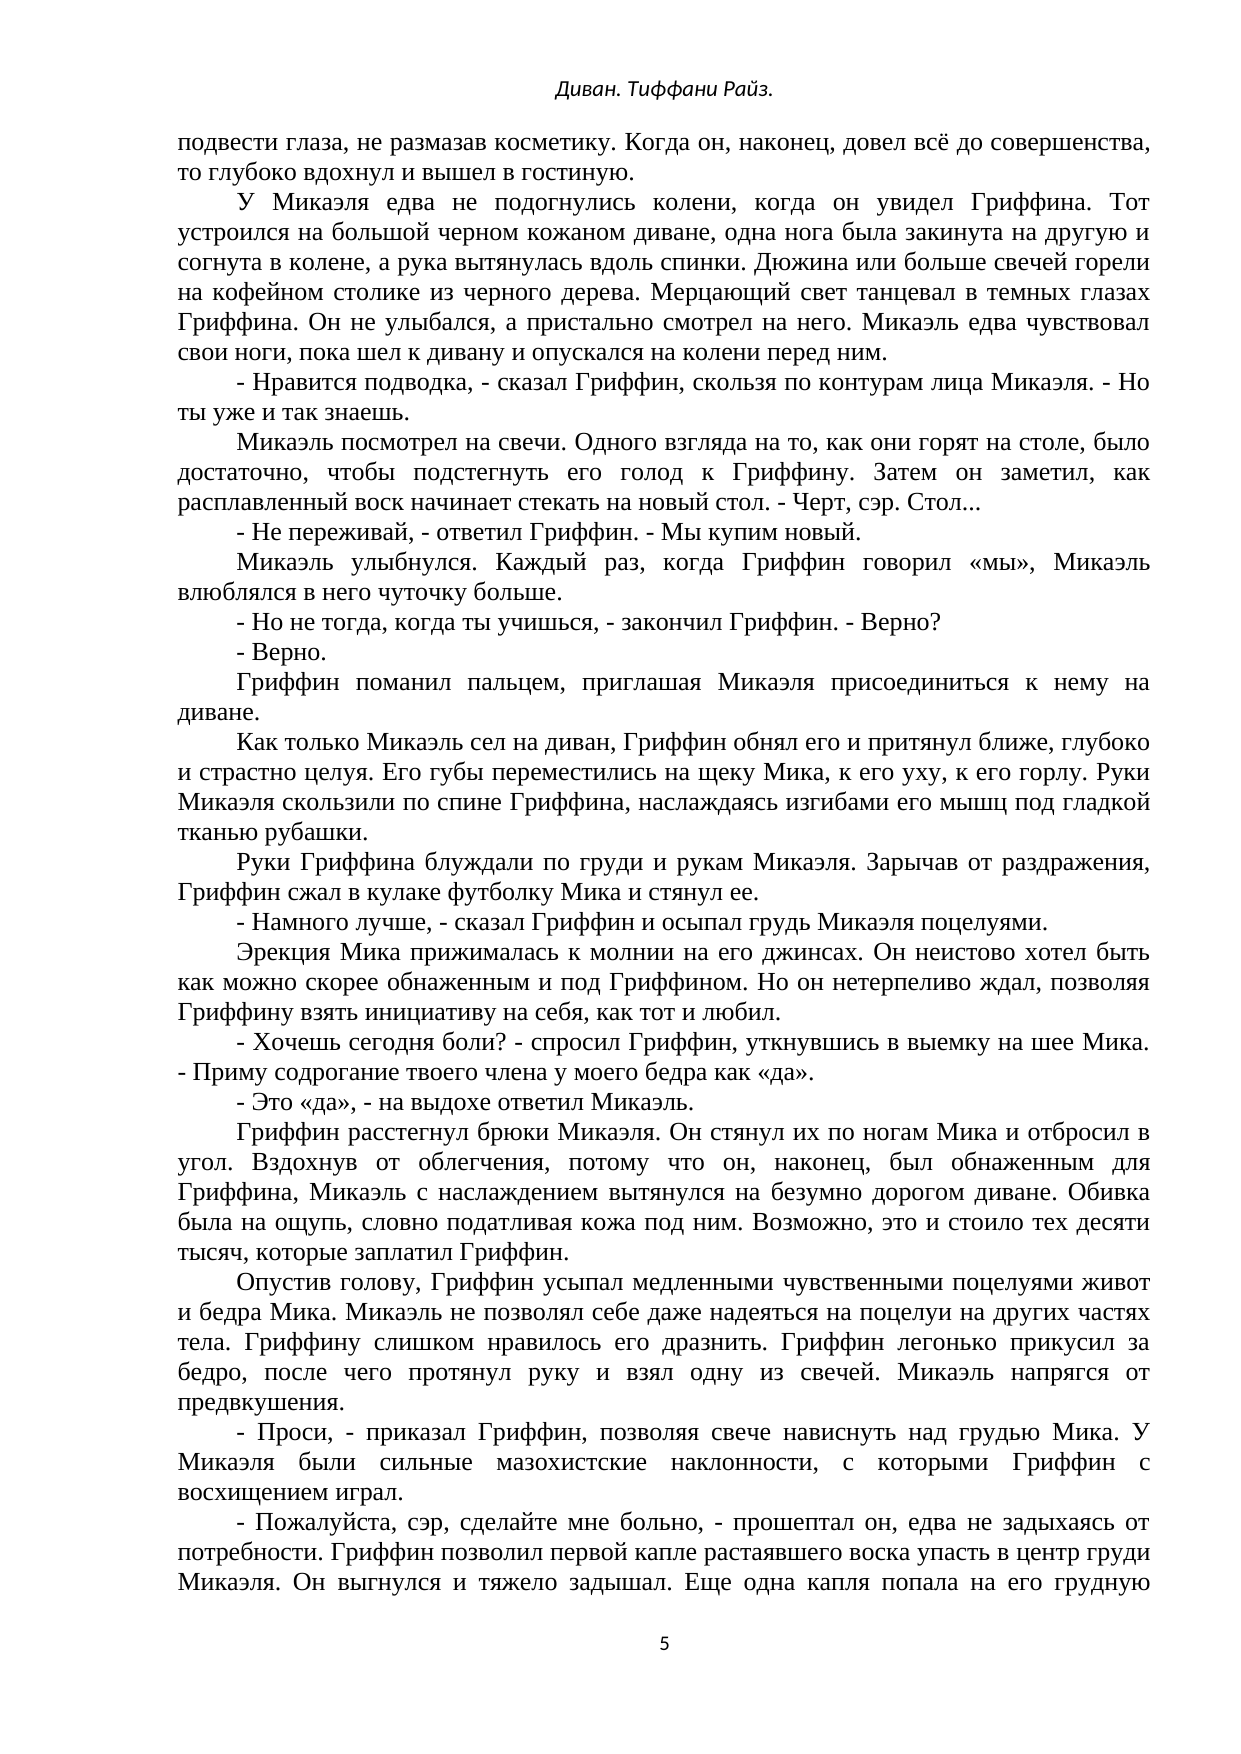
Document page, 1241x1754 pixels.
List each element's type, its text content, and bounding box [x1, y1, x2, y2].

text - Хочешь сегодня боли? - спросил Гриффин, уткнувшись в выемку на шее Мика. - Приму содрогание твоего члена у моего бедра как «да». [177, 1026, 1152, 1086]
text У Микаэля едва не подогнулись колени, когда он увидел Гриффина. Тот устроился на большой черном кожаном диване, одна нога была закинута на другую и согнута в колене, а рука вытянулась вдоль спинки. Дюжина или больше свечей горели на кофейном столике из черного дерева. Мерцающий свет танцевал в темных глазах Гриффина. Он не улыбался, а пристально смотрел на него. Микаэль едва чувствовал свои ноги, пока шел к дивану и опускался на колени перед ним. [177, 186, 1152, 366]
text Микаэль улыбнулся. Каждый раз, когда Гриффин говорил «мы», Микаэль влюблялся в него чуточку больше. [177, 546, 1152, 606]
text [177, 1506, 1152, 1596]
text - Не переживай, - ответил Гриффин. - Мы купим новый. [177, 516, 1152, 546]
text Опустив голову, Гриффин усыпал медленными чувственными поцелуями живот и бедра Мика. Микаэль не позволял себе даже надеяться на поцелуи на других частях тела. Гриффину слишком нравилось его дразнить. Гриффин легонько прикусил за бедро, после чего протянул руку и взял одну из свечей. Микаэль напрягся от предвкушения. [177, 1266, 1152, 1416]
text - Намного лучше, - сказал Гриффин и осыпал грудь Микаэля поцелуями. [177, 906, 1152, 936]
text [177, 126, 1152, 186]
text - Верно. [177, 636, 1152, 666]
text Эрекция Мика прижималась к молнии на его джинсах. Он неистово хотел быть как можно скорее обнаженным и под Гриффином. Но он нетерпеливо ждал, позволяя Гриффину взять инициативу на себя, как тот и любил. [177, 936, 1152, 1026]
text Микаэль посмотрел на свечи. Одного взгляда на то, как они горят на столе, было достаточно, чтобы подстегнуть его голод к Гриффину. Затем он заметил, как расплавленный воск начинает стекать на новый стол. - Черт, сэр. Стол... [177, 426, 1152, 516]
text - Но не тогда, когда ты учишься, - закончил Гриффин. - Верно? [177, 606, 1152, 636]
text Гриффин поманил пальцем, приглашая Микаэля присоединиться к нему на диване. [177, 666, 1152, 726]
text - Нравится подводка, - сказал Гриффин, скользя по контурам лица Микаэля. - Но ты уже и так знаешь. [177, 366, 1152, 426]
text Гриффин расстегнул брюки Микаэля. Он стянул их по ногам Мика и отбросил в угол. Вздохнув от облегчения, потому что он, наконец, был обнаженным для Гриффина, Микаэль с наслаждением вытянулся на безумно дорогом диване. Обивка была на ощупь, словно податливая кожа под ним. Возможно, это и стоило тех десяти тысяч, которые заплатил Гриффин. [177, 1116, 1152, 1266]
text Как только Микаэль сел на диван, Гриффин обнял его и притянул ближе, глубоко и страстно целуя. Его губы переместились на щеку Мика, к его уху, к его горлу. Руки Микаэля скользили по спине Гриффина, наслаждаясь изгибами его мышц под гладкой тканью рубашки. [177, 726, 1152, 846]
text - Это «да», - на выдохе ответил Микаэль. [177, 1086, 1152, 1116]
text - Проси, - приказал Гриффин, позволяя свече нависнуть над грудью Мика. У Микаэля были сильные мазохистские наклонности, с которыми Гриффин с восхищением играл. [177, 1416, 1152, 1506]
text Руки Гриффина блуждали по груди и рукам Микаэля. Зарычав от раздражения, Гриффин сжал в кулаке футболку Мика и стянул ее. [177, 846, 1152, 906]
